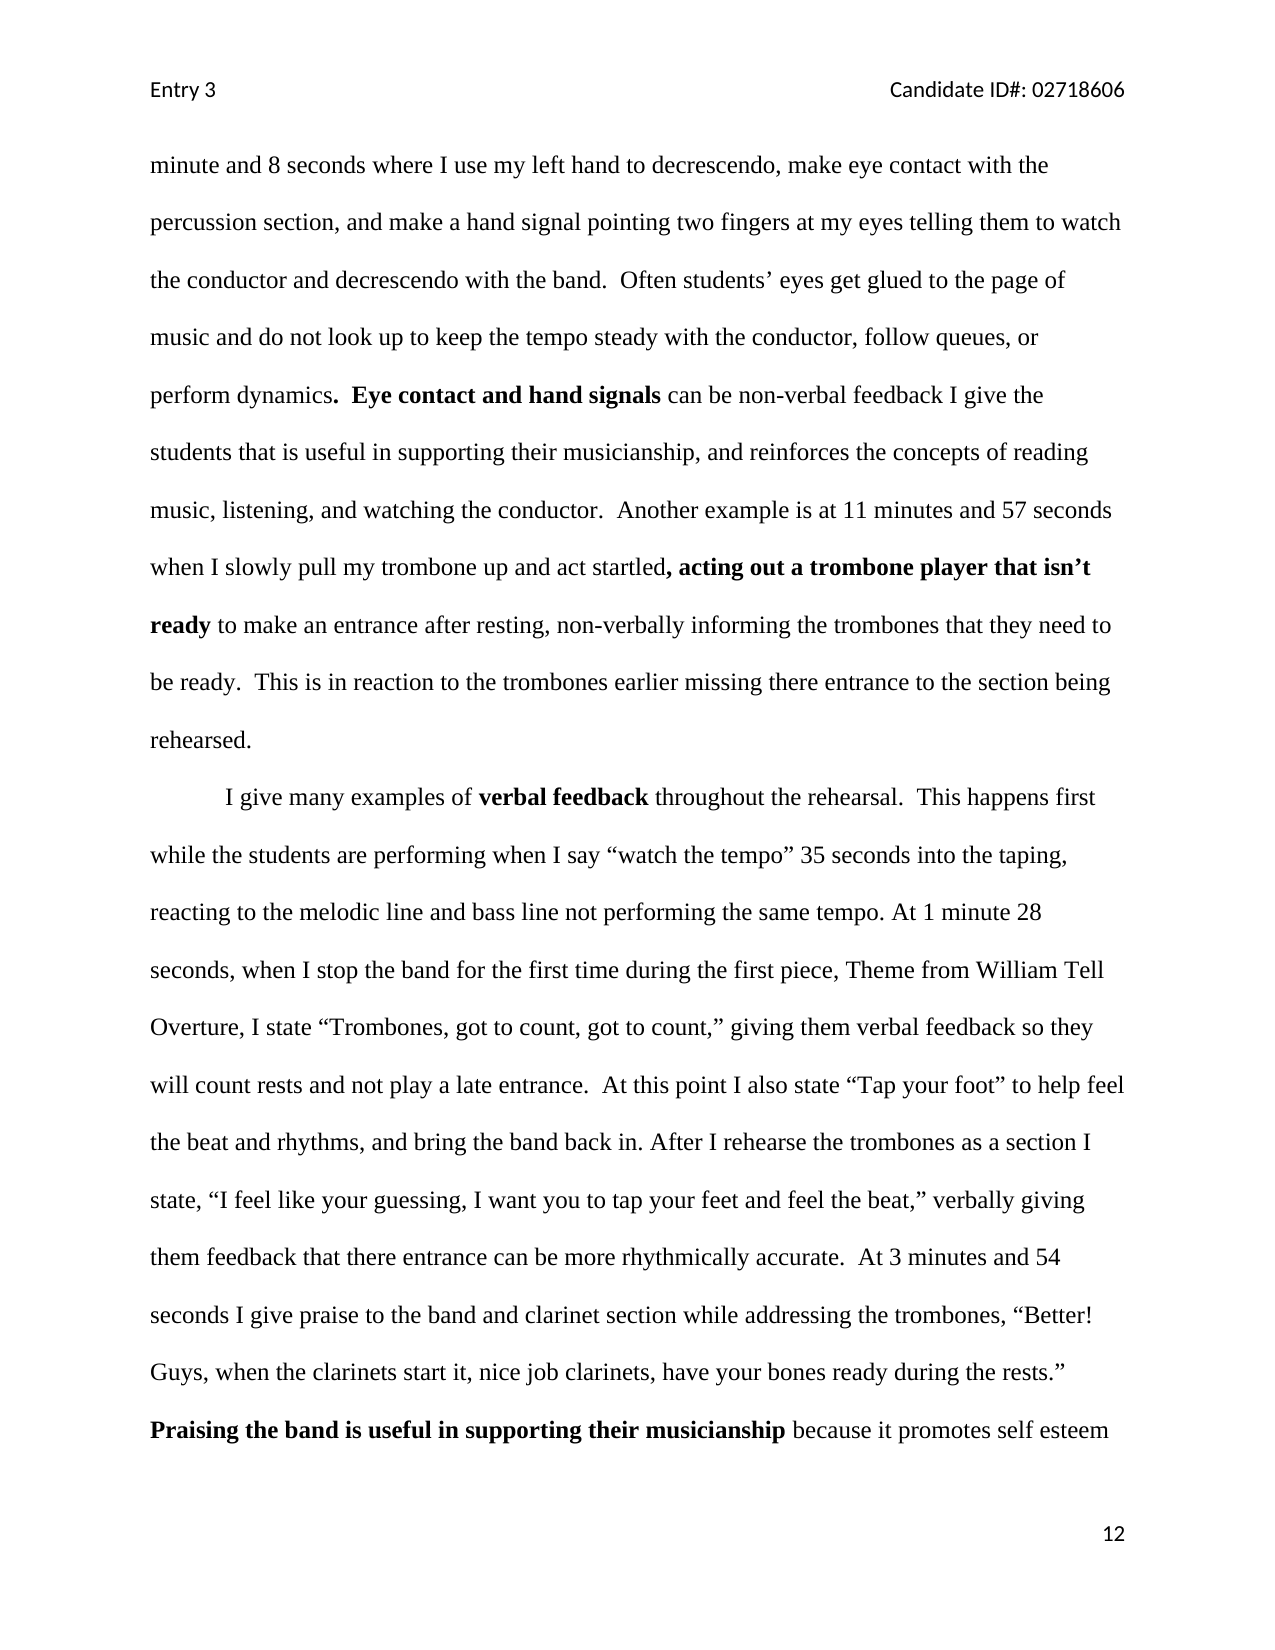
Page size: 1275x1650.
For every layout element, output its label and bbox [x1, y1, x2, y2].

text [150, 782, 1125, 1444]
text [150, 150, 1125, 754]
